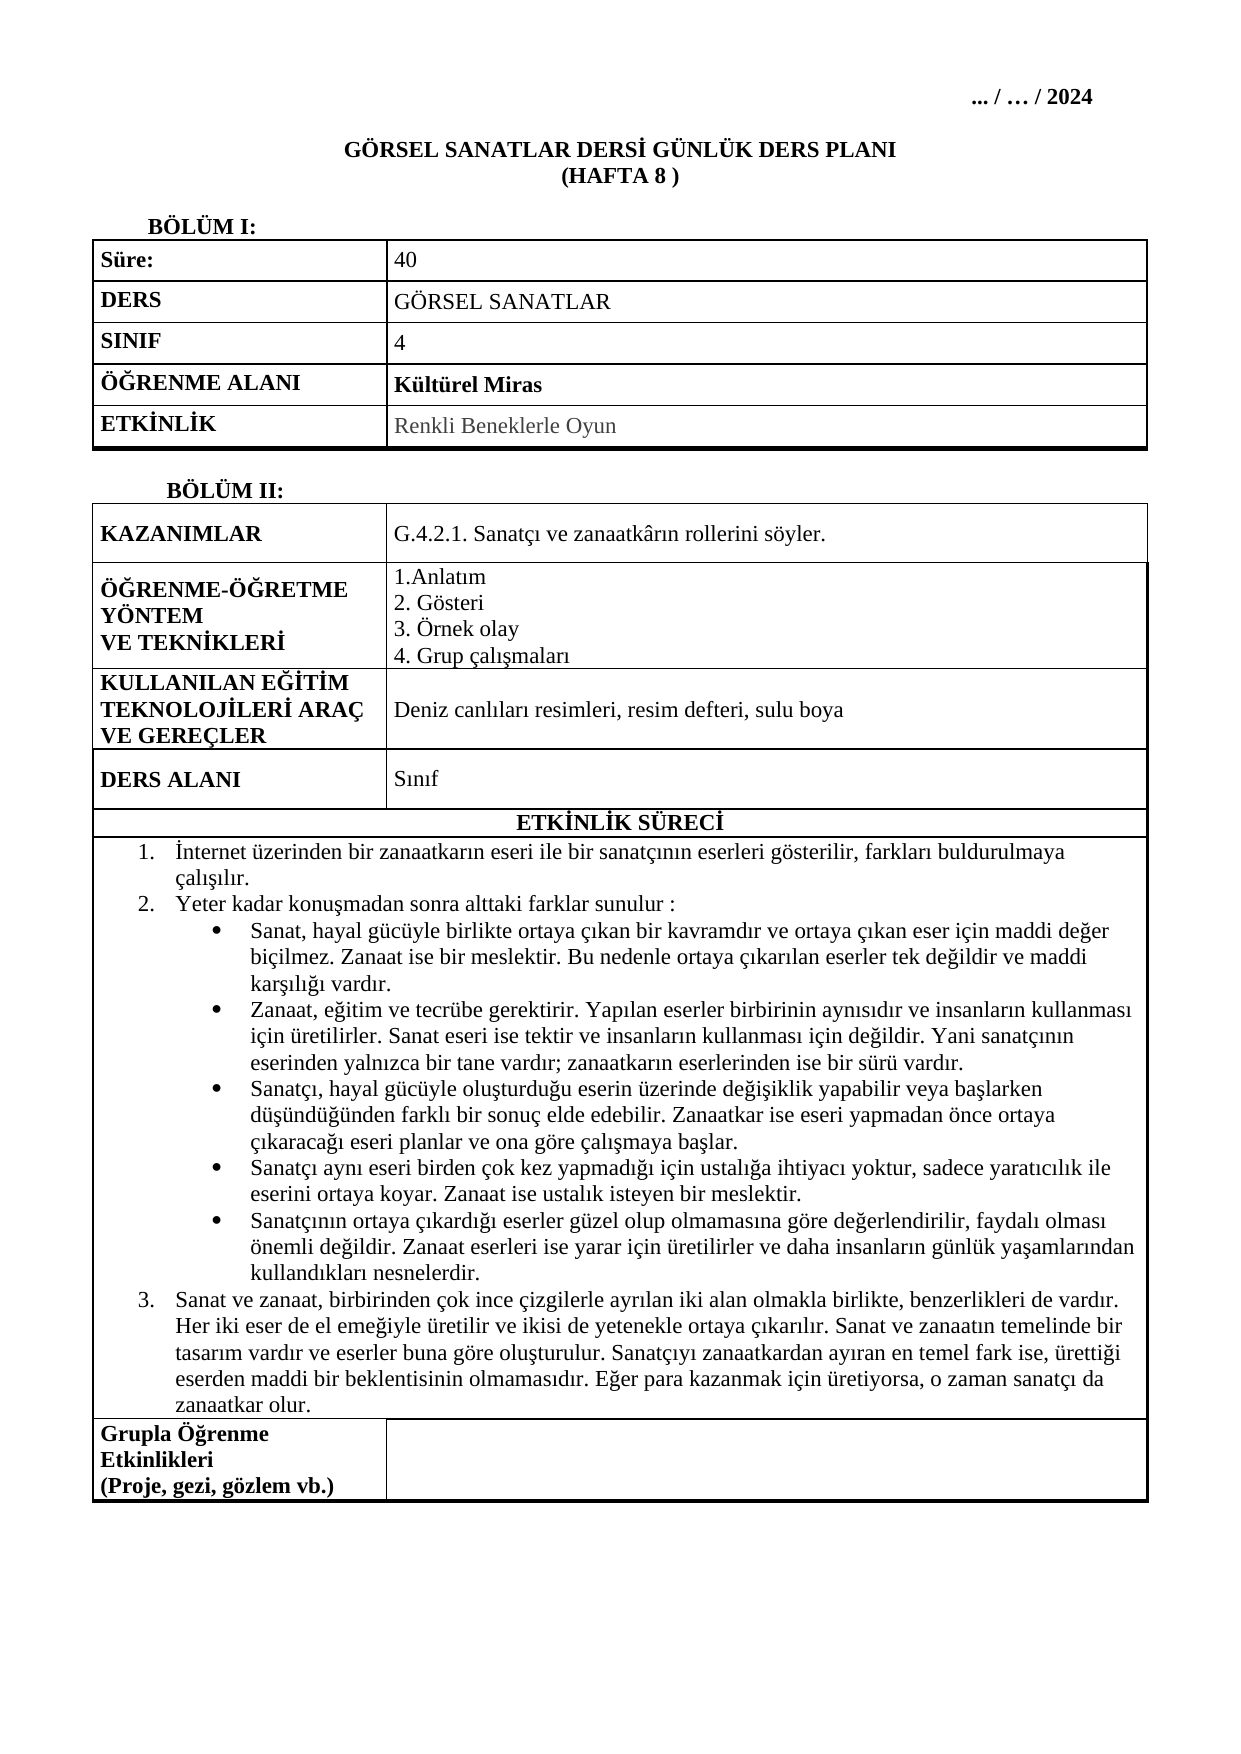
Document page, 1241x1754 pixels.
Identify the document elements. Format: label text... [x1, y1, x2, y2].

table_cell SINIF [94, 323, 386, 363]
table_cell ETKİNLİK SÜRECİ [94, 810, 1146, 836]
table_header KAZANIMLAR [93, 504, 386, 562]
text ... / … / 2024 [148, 83, 1093, 109]
table_cell [387, 1420, 1146, 1499]
text (HAFTA 8 ) [148, 162, 1093, 189]
table_cell Kültürel Miras [388, 365, 1146, 404]
table_header 40 [388, 241, 1146, 280]
text GÖRSEL SANATLAR DERSİ GÜNLÜK DERS PLANI [148, 136, 1093, 162]
table_cell Renkli Beneklerle Oyun [388, 406, 1146, 446]
table_cell DERS [94, 282, 386, 322]
table_cell ÖĞRENME-ÖĞRETME YÖNTEM VE TEKNİKLERİ [93, 563, 386, 668]
table_cell Grupla Öğrenme Etkinlikleri (Proje, gezi, gözlem vb.) [94, 1419, 386, 1499]
table_cell ETKİNLİK [94, 406, 386, 446]
table_cell DERS ALANI [94, 750, 386, 808]
table_cell 1.Anlatım 2. Gösteri 3. Örnek olay 4. Grup çalışmaları [387, 563, 1146, 668]
text BÖLÜM I: [148, 213, 1093, 239]
table_header G.4.2.1. Sanatçı ve zanaatkârın rollerini söyler. [387, 504, 1147, 562]
table_cell KULLANILAN EĞİTİM TEKNOLOJİLERİ ARAÇ VE GEREÇLER [93, 669, 386, 748]
table_header Süre: [94, 241, 386, 280]
table_cell Deniz canlıları resimleri, resim defteri, sulu boya [387, 669, 1146, 748]
table_cell İnternet üzerinden bir zanaatkarın eseri ile bir sanatçının eserleri gösterilir, farkları buldurulmaya çalışılır. Yeter kadar konuşmadan sonra alttaki farklar sunulur : Sanat, hayal gücüyle birlikte ortaya çıkan bir kavramdır ve ortaya çıkan eser için maddi değer biçilmez. Zanaat ise bir meslektir. Bu nedenle ortaya çıkarılan eserler tek değildir ve maddi karşılığı vardır. Zanaat, eğitim ve tecrübe gerektirir. Yapılan eserler birbirinin aynısıdır ve insanların kullanması için üretilirler. Sanat eseri ise tektir ve insanların kullanması için değildir. Yani sanatçının eserinden yalnızca bir tane vardır; zanaatkarın eserlerinden ise bir sürü vardır. Sanatçı, hayal gücüyle oluşturduğu eserin üzerinde değişiklik yapabilir veya başlarken düşündüğünden farklı bir sonuç elde edebilir. Zanaatkar ise eseri yapmadan önce ortaya çıkaracağı eseri planlar ve ona göre çalışmaya başlar. Sanatçı aynı eseri birden çok kez yapmadığı için ustalığa ihtiyacı yoktur, sadece yaratıcılık ile eserini ortaya koyar. Zanaat ise ustalık isteyen bir meslektir. Sanatçının ortaya çıkardığı eserler güzel olup olmamasına göre değerlendirilir, faydalı olması önemli değildir. Zanaat eserleri ise yarar için üretilirler ve daha insanların günlük yaşamlarından kullandıkları nesnelerdir. Sanat ve zanaat, birbirinden çok ince çizgilerle ayrılan iki alan olmakla birlikte, benzerlikleri de vardır. Her iki eser de el emeğiyle üretilir ve ikisi de yetenekle ortaya çıkarılır. Sanat ve zanaatın temelinde bir tasarım vardır ve eserler buna göre oluşturulur. Sanatçıyı zanaatkardan ayıran en temel fark ise, ürettiği eserden maddi bir beklentisinin olmamasıdır. Eğer para kazanmak için üretiyorsa, o zaman sanatçı da zanaatkar olur. [94, 838, 1146, 1418]
table_cell Sınıf [387, 750, 1146, 808]
table_cell GÖRSEL SANATLAR [388, 282, 1146, 322]
table_cell 4 [388, 323, 1146, 363]
table_cell ÖĞRENME ALANI [94, 365, 386, 404]
text BÖLÜM II: [148, 477, 1093, 503]
